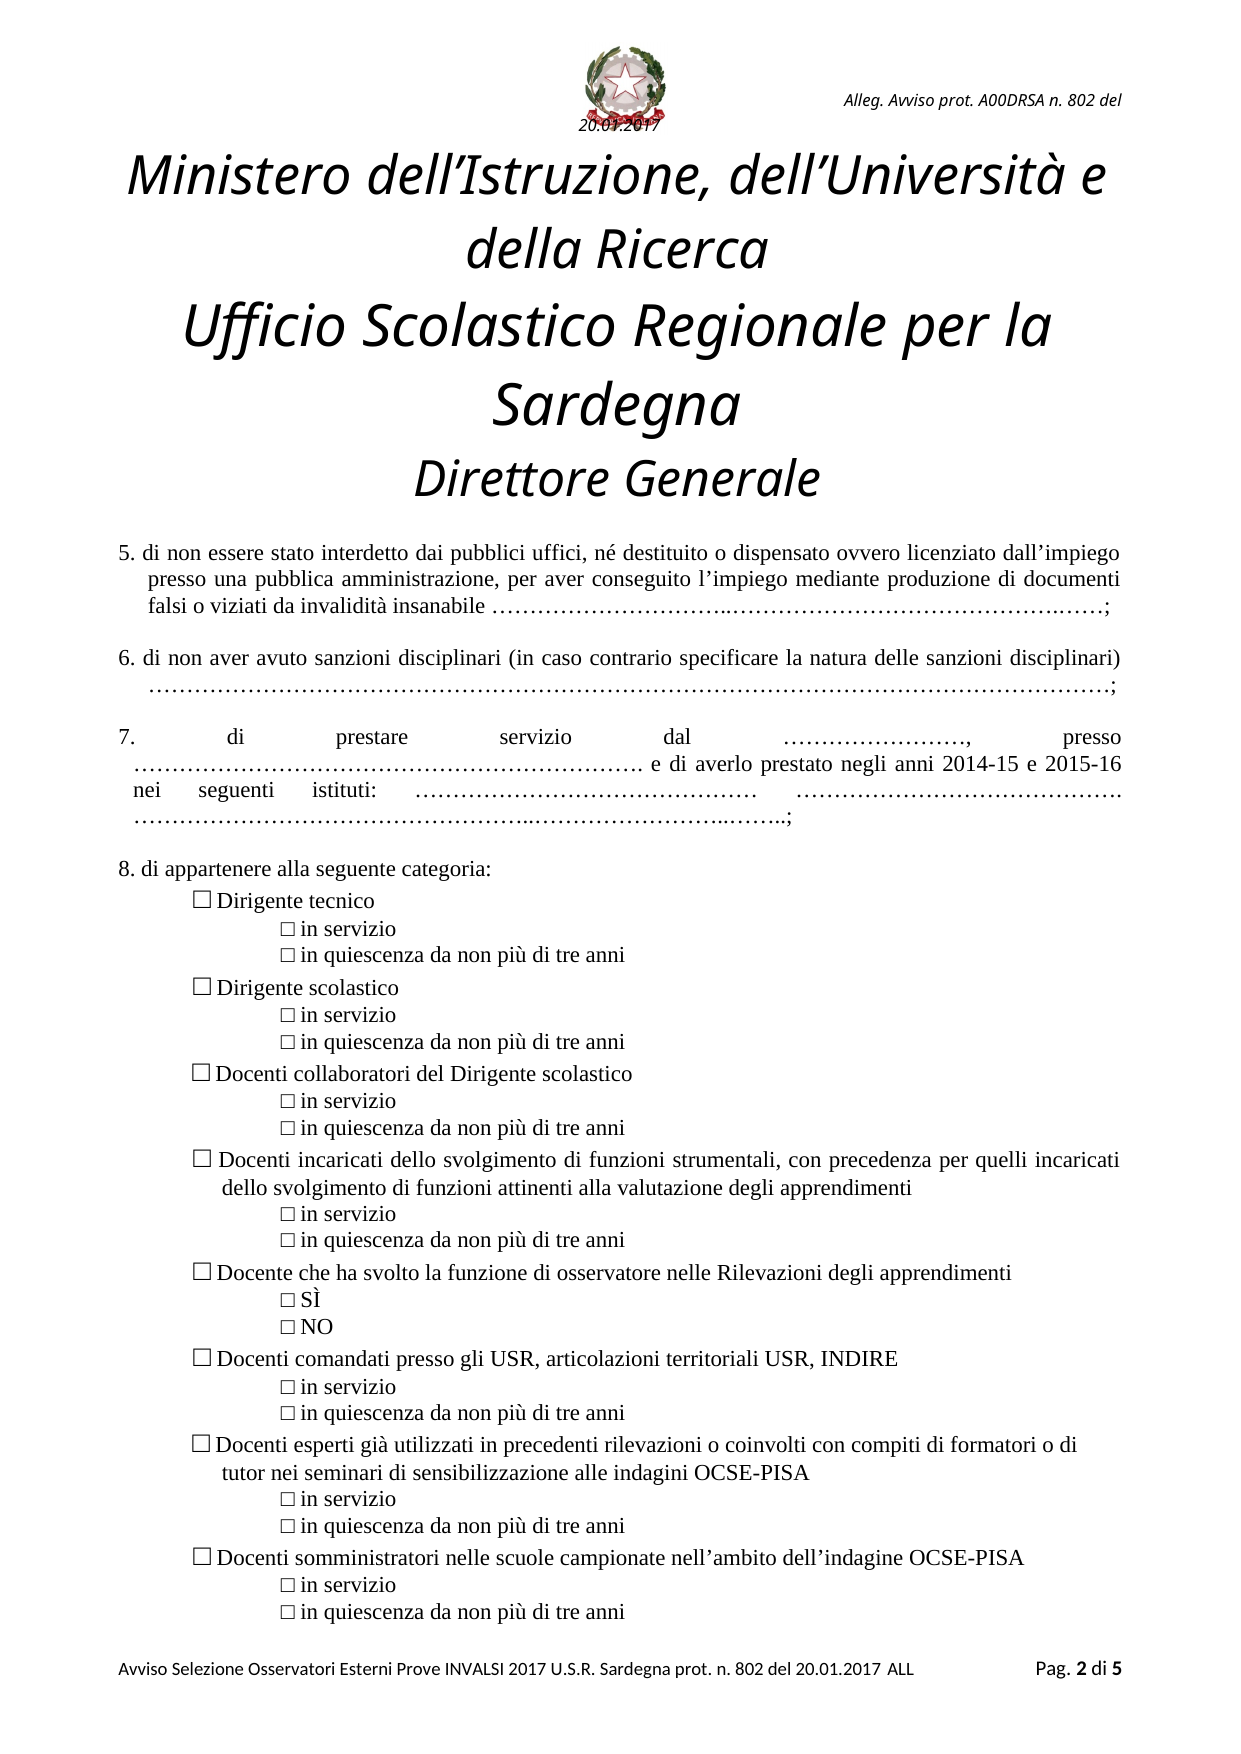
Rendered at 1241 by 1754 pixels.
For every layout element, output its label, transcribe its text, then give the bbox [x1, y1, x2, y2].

text □ in quiescenza da non più di tre anni [281, 941, 1122, 968]
text □ in servizio [281, 1088, 1122, 1114]
text □ in servizio [281, 1373, 1122, 1399]
text 5. di non essere stato interdetto dai pubblici uffici, né destituito o dispensato ovvero licenziato dall’impiego presso una pubblica amministrazione, per aver conseguito l’impiego mediante produzione di documenti falsi o viziati da invalidità insanabile …………………………..…………………………………….……; [118, 539, 1122, 618]
text □ in quiescenza da non più di tre anni [281, 1227, 1122, 1253]
text 8. di appartenere alla seguente categoria: [118, 855, 1122, 882]
text □ Docenti esperti già utilizzati in precedenti rilevazioni o coinvolti con compiti di formatori o di tutor nei seminari di sensibilizzazione alle indagini OCSE-PISA [192, 1425, 1122, 1485]
text □ in servizio [281, 1200, 1122, 1227]
text □ NO [207, 1313, 1122, 1339]
text □ in servizio [281, 1001, 1122, 1028]
text □ in servizio [281, 915, 1122, 941]
text 6. di non aver avuto sanzioni disciplinari (in caso contrario specificare la natura delle sanzioni disciplinari) ………………………………………………………………………………………………………………; [118, 644, 1122, 697]
text □ SÌ [194, 1286, 1122, 1313]
picture [582, 42, 670, 135]
text □ in quiescenza da non più di tre anni [281, 1598, 1122, 1624]
text □ Dirigente scolastico [193, 968, 1122, 1001]
text □ Dirigente tecnico [193, 882, 1122, 915]
text □ Docenti somministratori nelle scuole campionate nell’ambito dell’indagine OCSE-PISA [193, 1538, 1122, 1572]
text □ in quiescenza da non più di tre anni [281, 1114, 1122, 1140]
text □ in quiescenza da non più di tre anni [281, 1028, 1122, 1054]
text □ Docenti collaboratori del Dirigente scolastico [192, 1054, 1122, 1088]
text □ in quiescenza da non più di tre anni [281, 1399, 1122, 1425]
text 7. di prestare servizio dal ……………………, presso …………………………………………………………. e di averlo prestato negli anni 2014-15 e 2015-16 nei seguenti istituti: ……………………………………… …………………………………….……………………………………………..……………………..……..; [118, 723, 1122, 829]
text □ in servizio [281, 1572, 1122, 1598]
text □ in quiescenza da non più di tre anni [281, 1512, 1122, 1538]
text □ Docenti comandati presso gli USR, articolazioni territoriali USR, INDIRE [193, 1339, 1122, 1373]
text □ Docenti incaricati dello svolgimento di funzioni strumentali, con precedenza per quelli incaricati dello svolgimento di funzioni attinenti alla valutazione degli apprendimenti [193, 1140, 1122, 1200]
text □ Docente che ha svolto la funzione di osservatore nelle Rilevazioni degli apprendimenti [193, 1253, 1122, 1286]
text □ in servizio [281, 1485, 1122, 1512]
